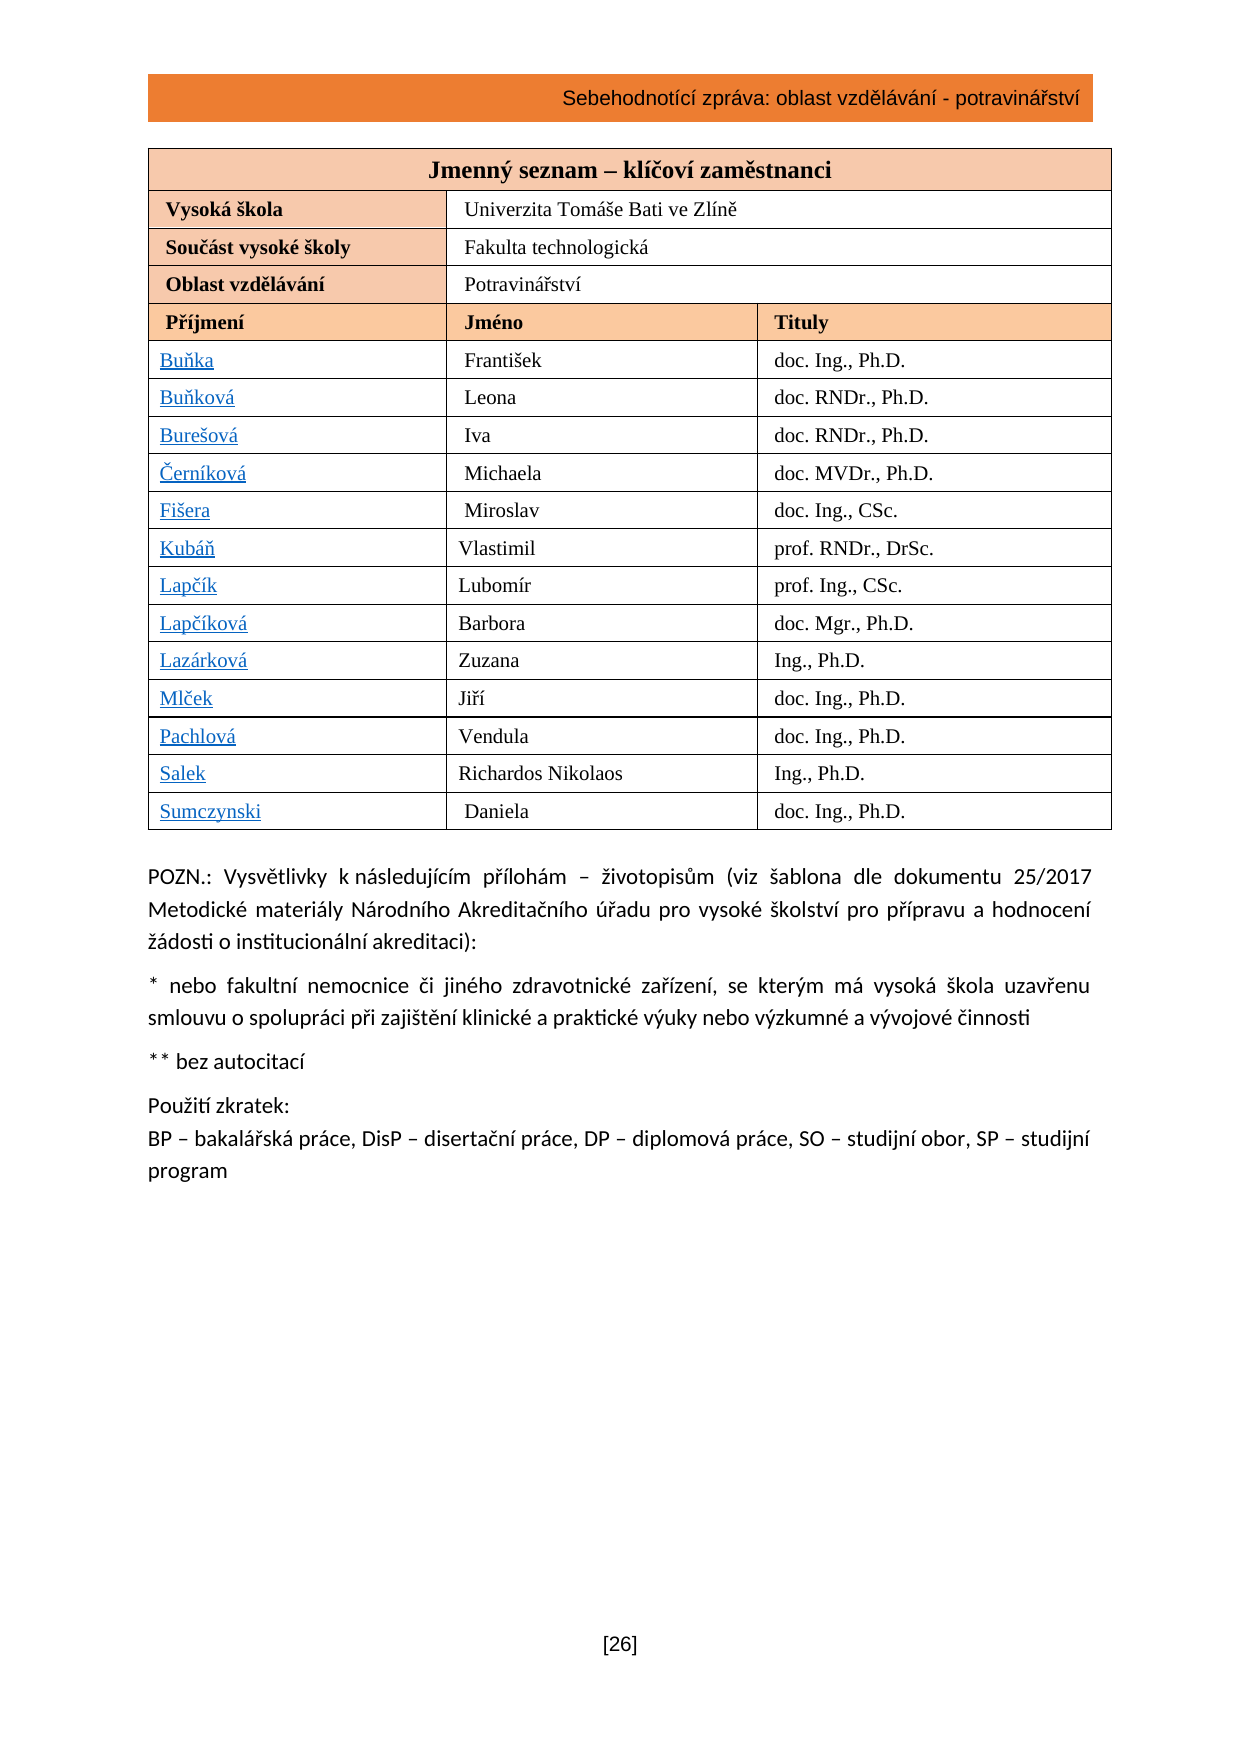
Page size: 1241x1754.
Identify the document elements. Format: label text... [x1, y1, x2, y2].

table_cell Potravinářství [447, 266, 1111, 303]
table_cell doc. Ing., Ph.D. [758, 680, 1111, 716]
table_cell Tituly [758, 304, 1111, 340]
table_cell Pachlová [149, 718, 446, 754]
table_cell doc. Ing., Ph.D. [758, 793, 1111, 829]
table_cell Příjmení [149, 304, 446, 340]
table_cell Součást vysoké školy [149, 229, 446, 265]
table_cell Vlastimil [447, 529, 757, 566]
text POZN.: Vysvětlivky k následujícím přílohám – životopisům (viz šablona dle dokumentu 25/2017 Metodické materiály Národního Akreditačního úřadu pro vysoké školství pro přípravu a hodnocení žádosti o institucionální akreditaci): [148, 862, 1093, 955]
table_cell Vendula [447, 718, 757, 754]
table_cell prof. RNDr., DrSc. [758, 529, 1111, 566]
table_cell doc. Mgr., Ph.D. [758, 605, 1111, 641]
table_cell Jiří [447, 680, 757, 716]
table_cell Richardos Nikolaos [447, 755, 757, 792]
table_cell doc. Ing., Ph.D. [758, 341, 1111, 378]
table_cell Iva [447, 417, 757, 453]
table_cell doc. MVDr., Ph.D. [758, 454, 1111, 491]
table_cell Ing., Ph.D. [758, 755, 1111, 792]
text * nebo fakultní nemocnice či jiného zdravotnické zařízení, se kterým má vysoká škola uzavřenu smlouvu o spolupráci při zajištění klinické a praktické výuky nebo výzkumné a vývojové činnosti [148, 971, 1093, 1031]
table_cell Zuzana [447, 642, 757, 679]
table_cell Jméno [447, 304, 757, 340]
table_cell Lapčíková [149, 605, 446, 641]
table_cell Lazárková [149, 642, 446, 679]
table_cell Leona [447, 379, 757, 416]
text BP – bakalářská práce, DisP – disertační práce, DP – diplomová práce, SO – studijní obor, SP – studijní program [148, 1124, 1093, 1184]
table_cell Burešová [149, 417, 446, 453]
table_cell Barbora [447, 605, 757, 641]
table_cell Kubáň [149, 529, 446, 566]
table_cell Oblast vzdělávání [149, 266, 446, 303]
table_cell Daniela [447, 793, 757, 829]
table_cell Lubomír [447, 567, 757, 603]
table_cell Miroslav [447, 492, 757, 528]
table_cell Buňka [149, 341, 446, 378]
table_cell Černíková [149, 454, 446, 491]
table_cell doc. Ing., CSc. [758, 492, 1111, 528]
table_cell Vysoká škola [149, 191, 446, 227]
table_cell Fišera [149, 492, 446, 528]
table_cell Salek [149, 755, 446, 792]
text ** bez autocitací [148, 1047, 1093, 1075]
table_cell Mlček [149, 680, 446, 716]
table_cell Buňková [149, 379, 446, 416]
table_cell doc. Ing., Ph.D. [758, 718, 1111, 754]
table_header Jmenný seznam – klíčoví zaměstnanci [149, 149, 1111, 190]
table_cell Fakulta technologická [447, 229, 1111, 265]
text Použití zkratek: [148, 1092, 1093, 1120]
table_cell doc. RNDr., Ph.D. [758, 417, 1111, 453]
table_cell Michaela [447, 454, 757, 491]
table_cell prof. Ing., CSc. [758, 567, 1111, 603]
table_cell Ing., Ph.D. [758, 642, 1111, 679]
table_cell Univerzita Tomáše Bati ve Zlíně [447, 191, 1111, 227]
table_cell doc. RNDr., Ph.D. [758, 379, 1111, 416]
table_cell František [447, 341, 757, 378]
table_cell Lapčík [149, 567, 446, 603]
table_cell Sumczynski [149, 793, 446, 829]
